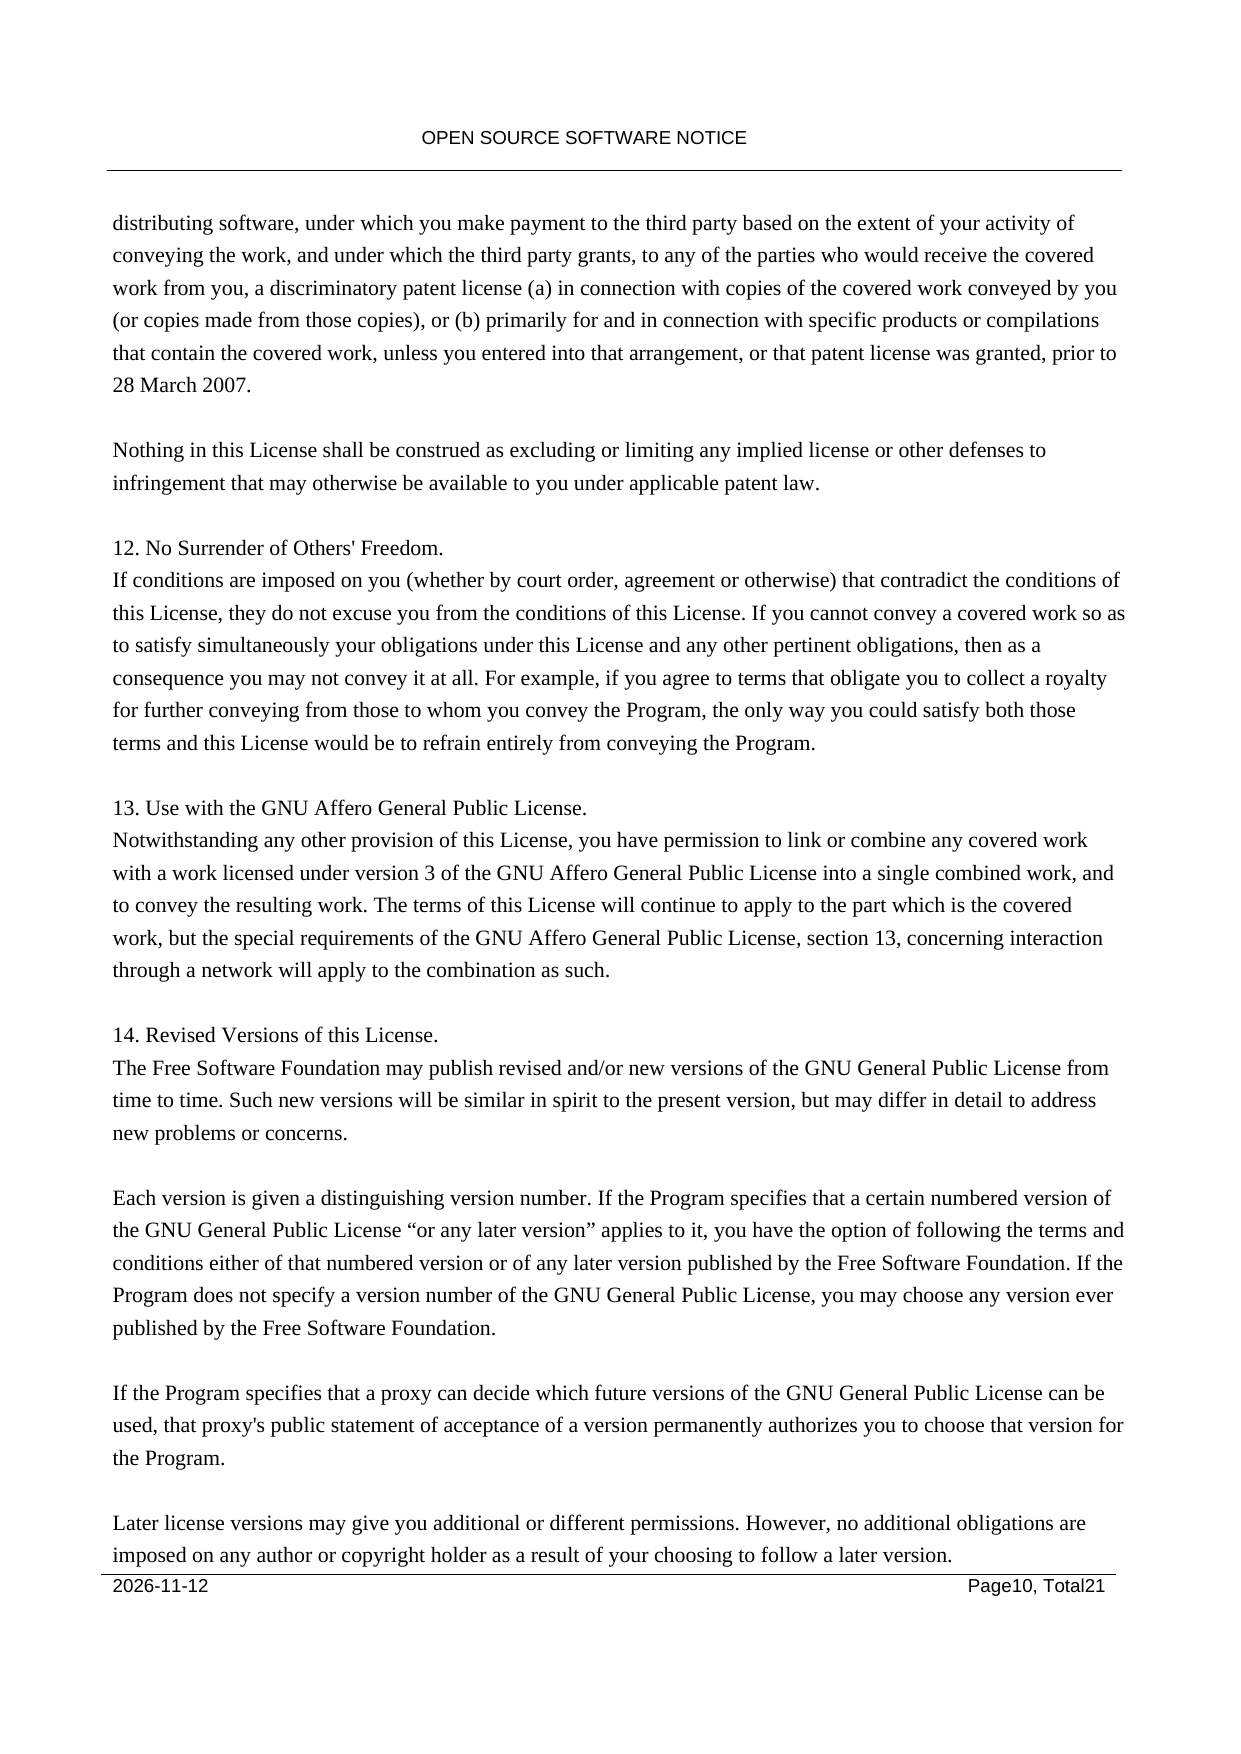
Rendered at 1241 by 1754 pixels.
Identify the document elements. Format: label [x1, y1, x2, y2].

text [112, 206, 1128, 1571]
